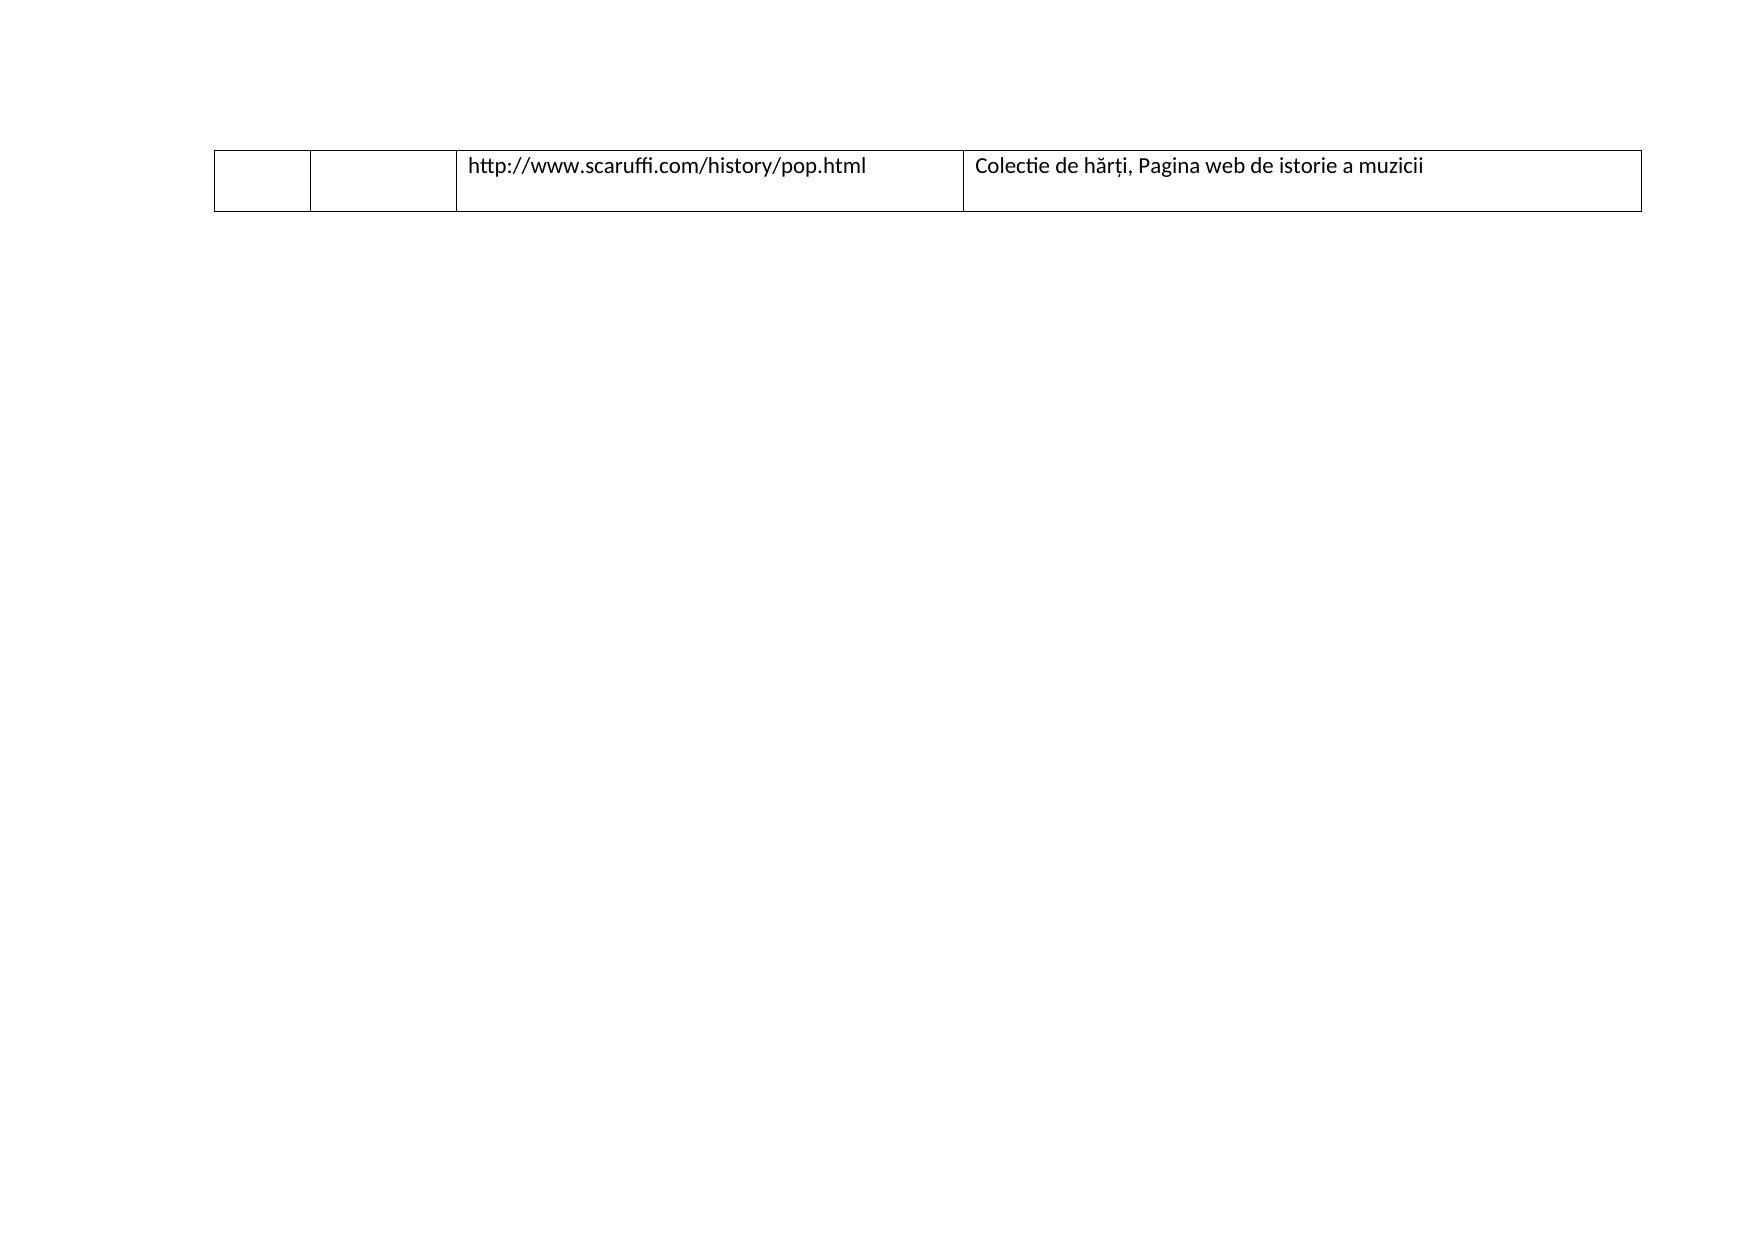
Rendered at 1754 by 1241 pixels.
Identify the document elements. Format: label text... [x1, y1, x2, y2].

table_cell Colectie de hărţi, Pagina web de istorie a muzicii [964, 151, 1641, 211]
table_cell http://www.scaruffi.com/history/pop.html [457, 151, 963, 211]
